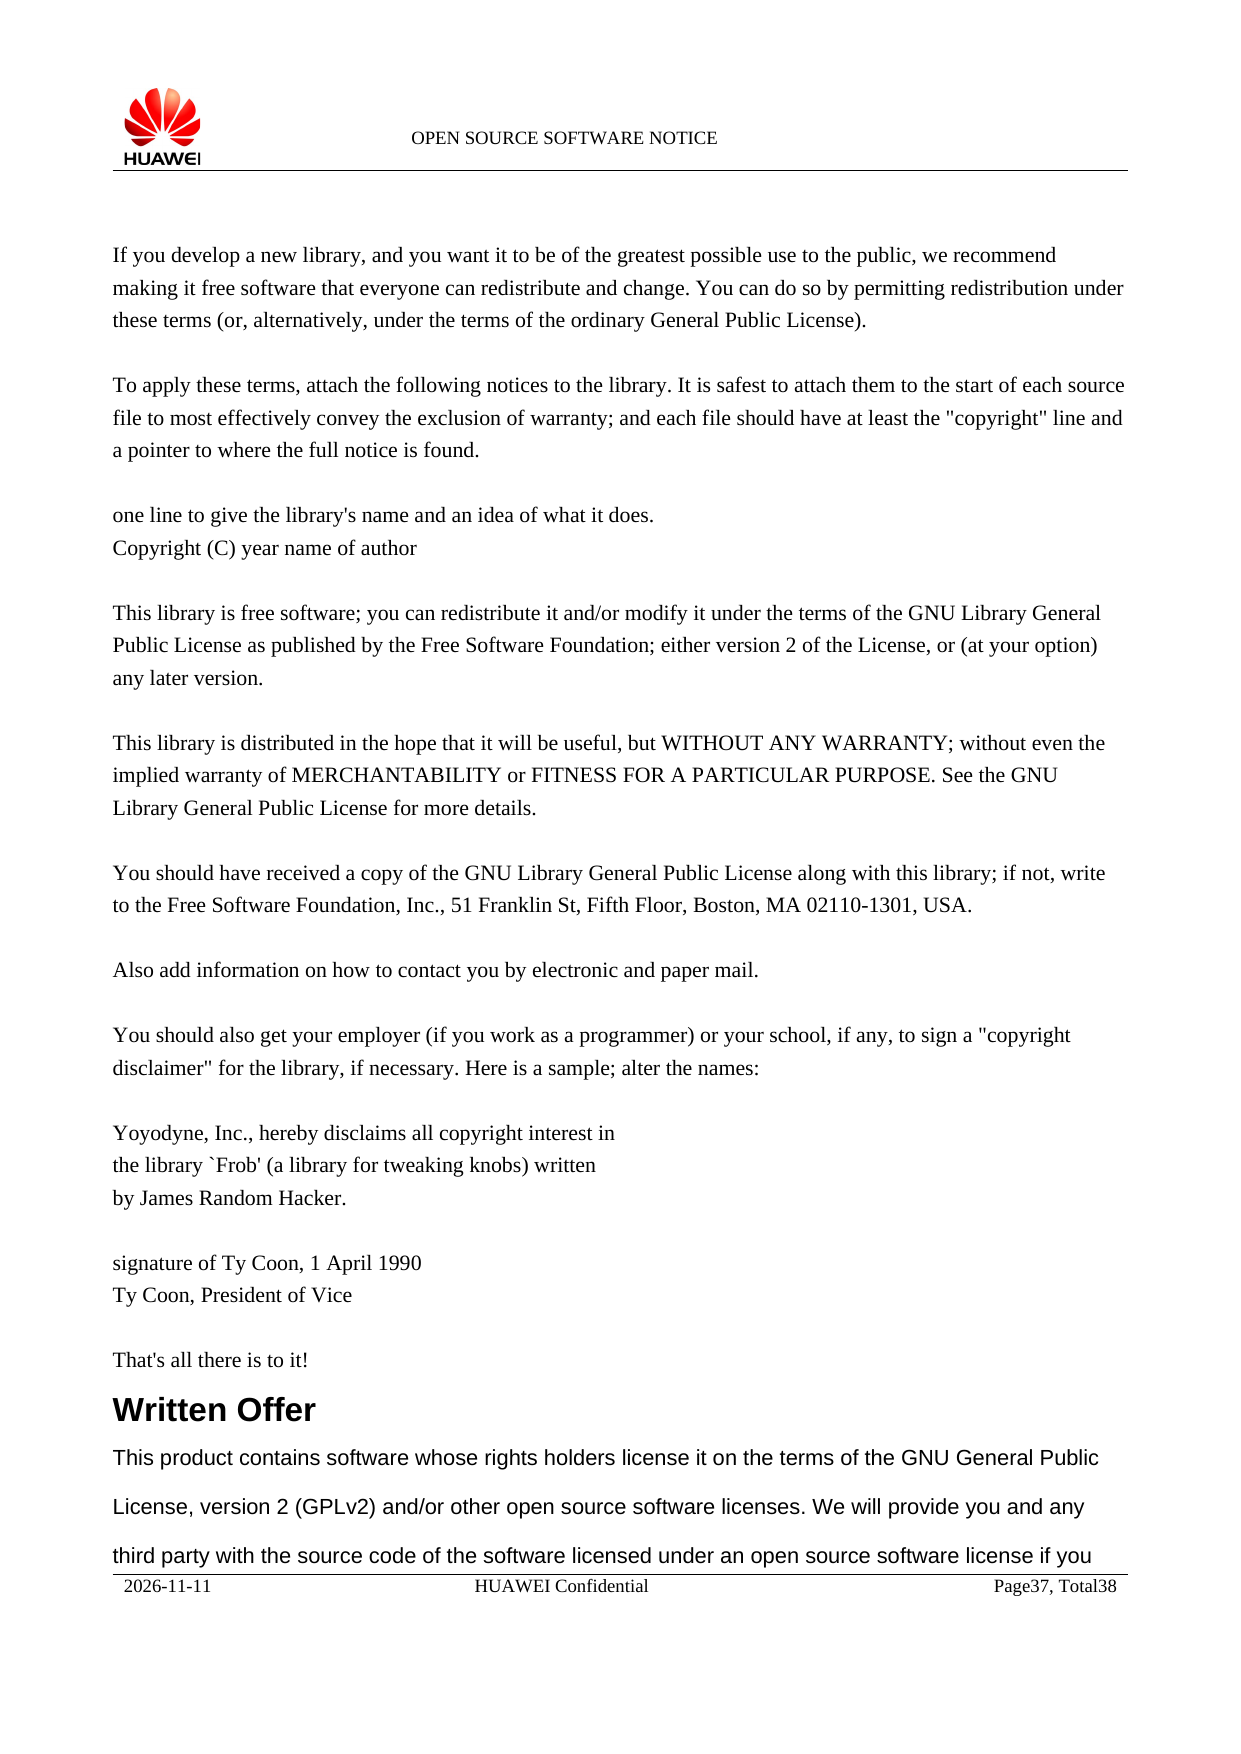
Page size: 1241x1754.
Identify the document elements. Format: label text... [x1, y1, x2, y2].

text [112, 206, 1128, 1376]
picture [124, 88, 201, 165]
text Written Offer [112, 1376, 1128, 1441]
